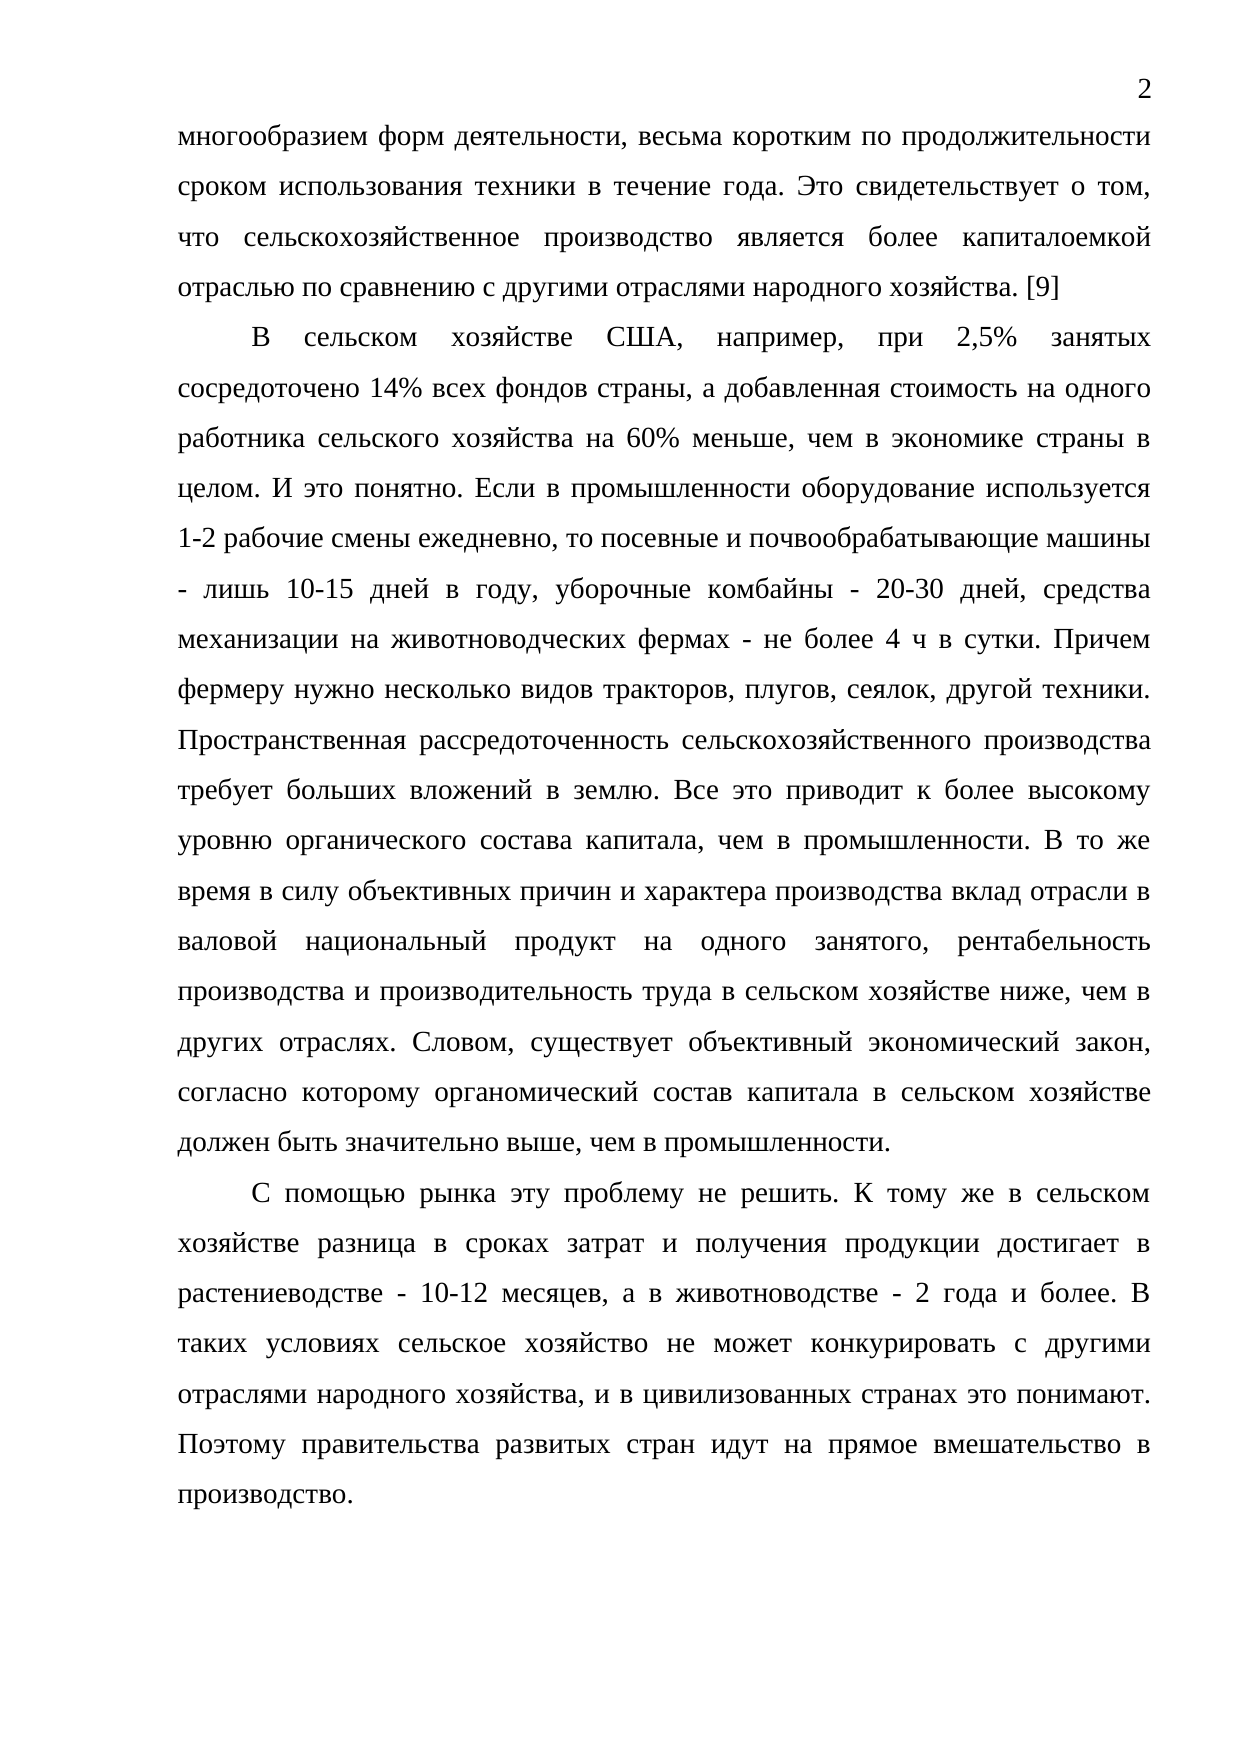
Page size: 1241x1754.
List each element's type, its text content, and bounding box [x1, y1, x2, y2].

text В сельском хозяйстве США, например, при 2,5% занятых сосредоточено 14% всех фондов страны, а добавленная стоимость на одного работника сельского хозяйства на 60% меньше, чем в экономике страны в целом. И это понятно. Если в промышленности оборудование используется 1-2 рабочие смены ежедневно, то посевные и почвообрабатывающие машины - лишь 10-15 дней в году, уборочные комбайны - 20-30 дней, средства механизации на животноводческих фермах - не более 4 ч в сутки. Причем фермеру нужно несколько видов тракторов, плугов, сеялок, другой техники. Пространственная рассредоточенность сельскохозяйственного производства требует больших вложений в землю. Все это приводит к более высокому уровню органического состава капитала, чем в промышленности. В то же время в силу объективных причин и характера производства вклад отрасли в валовой национальный продукт на одного занятого, рентабельность производства и производительность труда в сельском хозяйстве ниже, чем в других отраслях. Словом, существует объективный экономический закон, согласно которому органомический состав капитала в сельском хозяйстве должен быть значительно выше, чем в промышленности. [177, 319, 1152, 1158]
text С помощью рынка эту проблему не решить. К тому же в сельском хозяйстве разница в сроках затрат и получения продукции достигает в растениеводстве - 10-12 месяцев, а в животноводстве - 2 года и более. В таких условиях сельское хозяйство не может конкурировать с другими отраслями народного хозяйства, и в цивилизованных странах это понимают. Поэтому правительства развитых стран идут на прямое вмешательство в производство. [177, 1175, 1152, 1510]
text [177, 118, 1152, 303]
